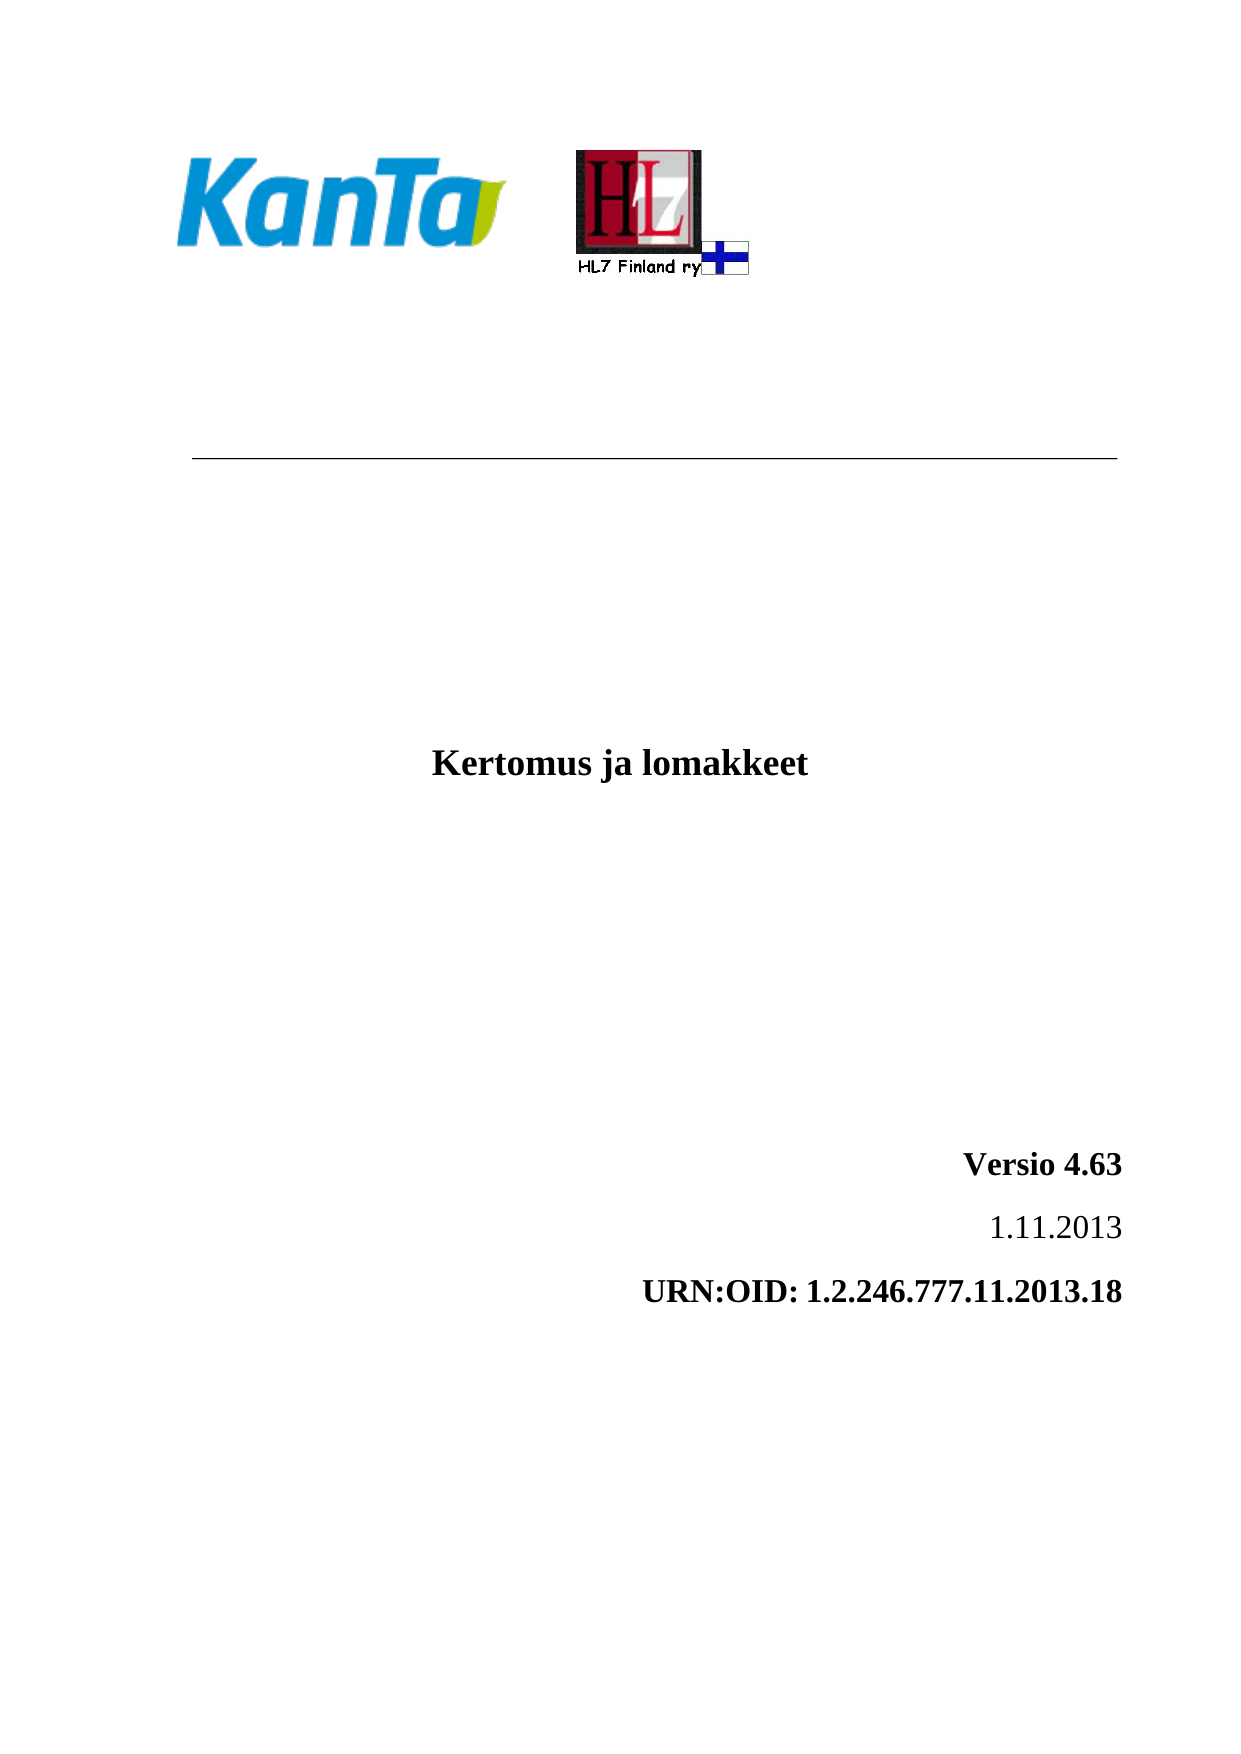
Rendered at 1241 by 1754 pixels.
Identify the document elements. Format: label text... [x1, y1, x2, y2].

text Kertomus ja lomakkeet [118, 741, 1122, 784]
picture [177, 157, 508, 248]
text URN:OID: 1.2.246.777.11.2013.18 [354, 1271, 1122, 1309]
text Versio 4.63 [354, 1144, 1122, 1183]
picture [570, 149, 751, 280]
text 1.11.2013 [354, 1208, 1122, 1246]
text __________________________________________________________________________ [192, 433, 1122, 462]
